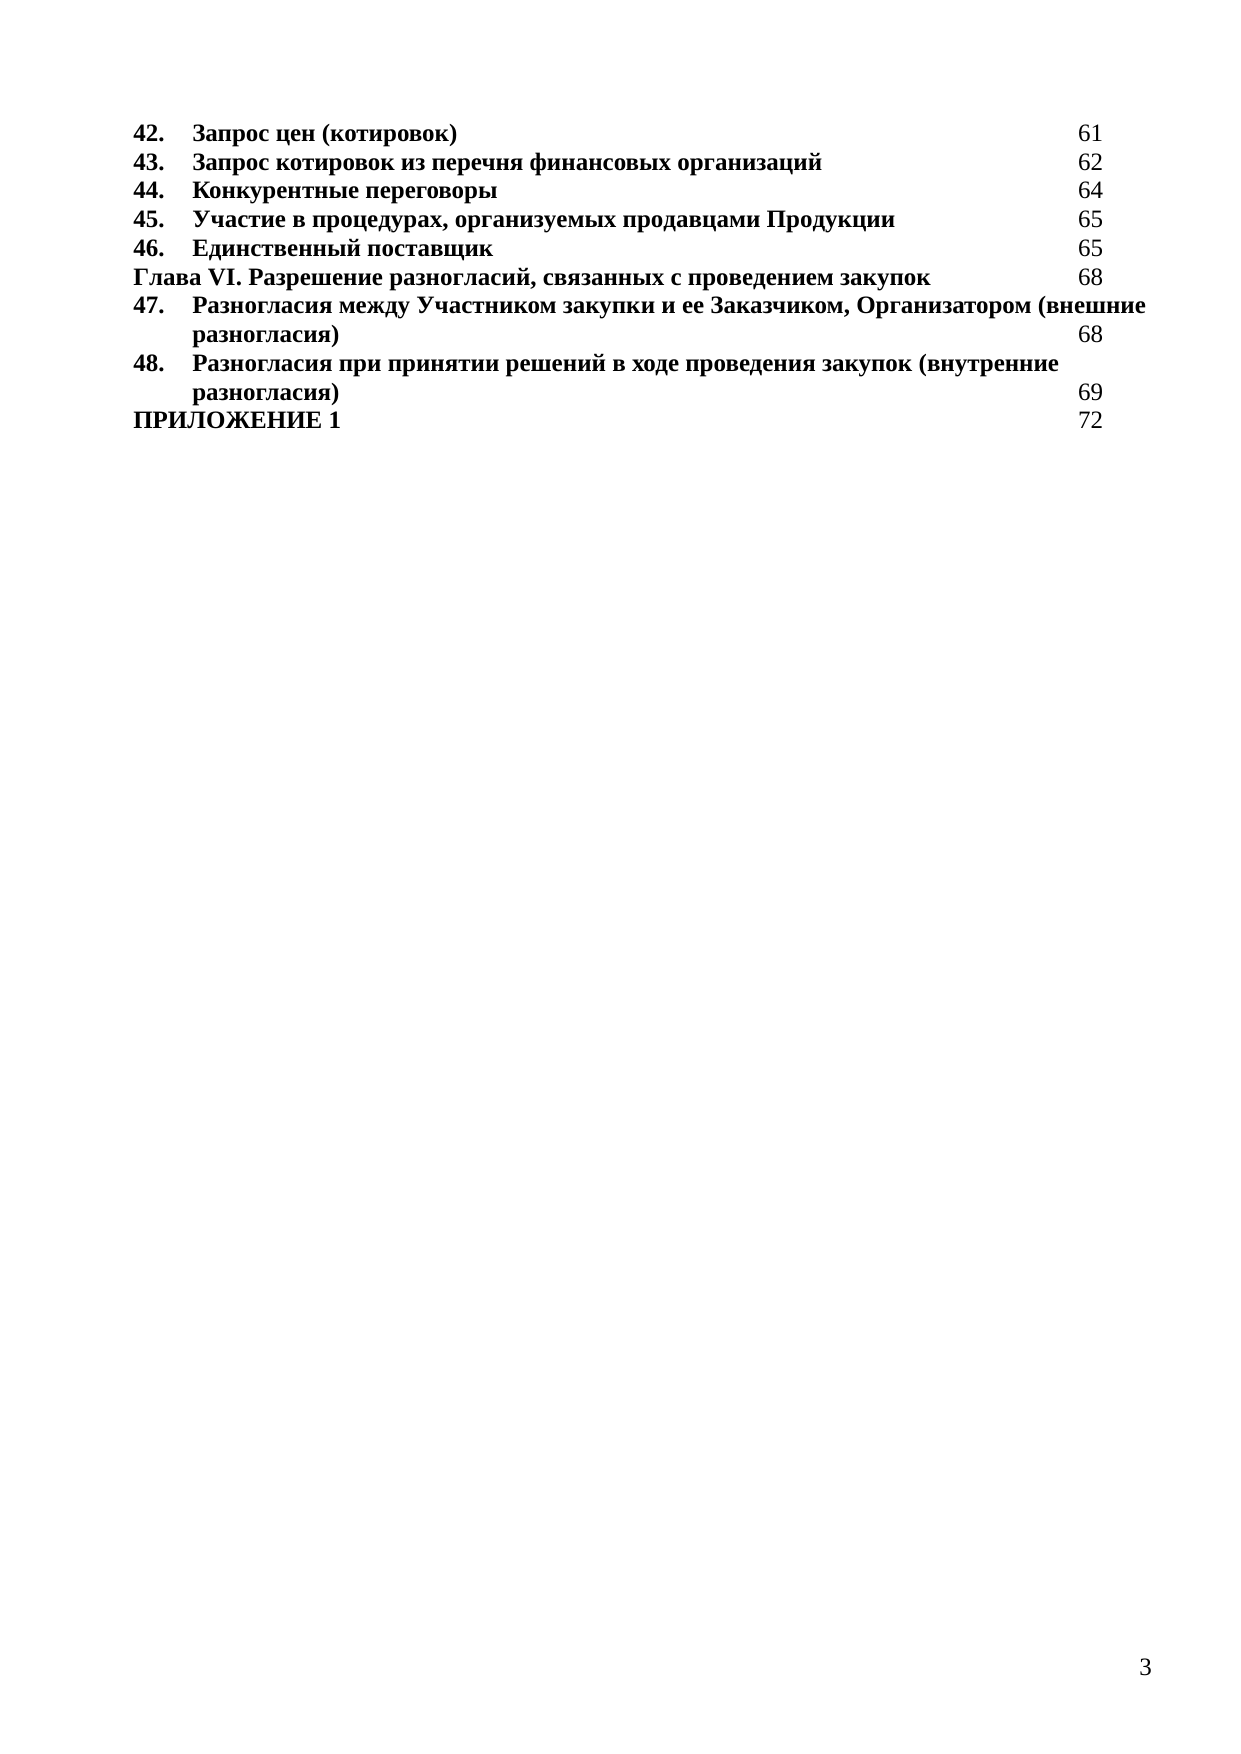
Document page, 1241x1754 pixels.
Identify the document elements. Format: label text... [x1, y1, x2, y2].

text 44. Конкурентные переговоры 64 [133, 176, 1152, 204]
text ПРИЛОЖЕНИЕ 1 72 [133, 406, 1152, 434]
text 46. Единственный поставщик 65 [133, 233, 1152, 262]
text 47. Разногласия между Участником закупки и ее Заказчиком, Организатором (внешние разногласия) 68 [133, 291, 1152, 348]
text 42. Запрос цен (котировок) 61 [133, 118, 1152, 147]
text 48. Разногласия при принятии решений в ходе проведения закупок (внутренние разногласия) 69 [133, 348, 1152, 406]
text 43. Запрос котировок из перечня финансовых организаций 62 [133, 147, 1152, 176]
text 45. Участие в процедурах, организуемых продавцами Продукции 65 [133, 204, 1152, 233]
text Глава VI. Разрешение разногласий, связанных с проведением закупок 68 [133, 262, 1152, 291]
